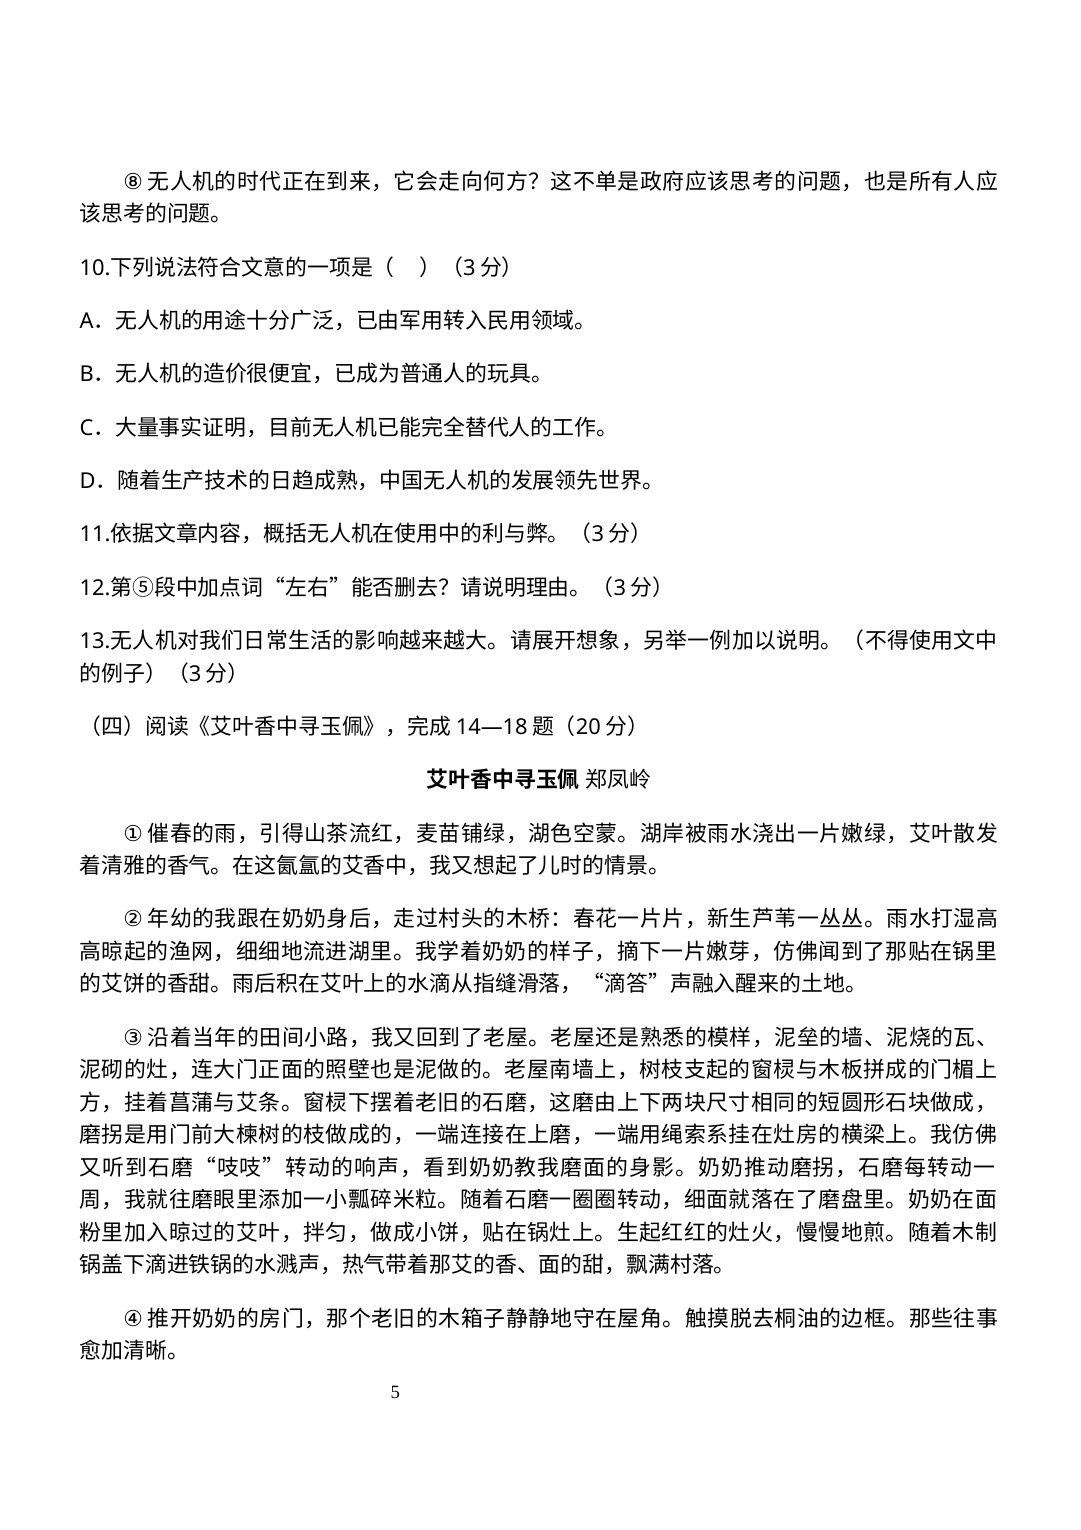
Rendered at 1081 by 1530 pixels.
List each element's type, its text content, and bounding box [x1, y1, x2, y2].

text ④推开奶奶的房门，那个老旧的木箱子静静地守在屋角。触摸脱去桐油的边框。那些往事愈加清晰。 [79, 1300, 998, 1365]
text B．无人机的造价很便宜，已成为普通人的玩具。 [79, 356, 998, 388]
text 12.第⑤段中加点词“左右”能否删去？请说明理由。（3分） [79, 569, 998, 602]
text （四）阅读《艾叶香中寻玉佩》，完成14—18题（20分） [79, 708, 998, 741]
text ②年幼的我跟在奶奶身后，走过村头的木桥：春花一片片，新生芦苇一丛丛。雨水打湿高高晾起的渔网，细细地流进湖里。我学着奶奶的样子，摘下一片嫩芽，仿佛闻到了那贴在锅里的艾饼的香甜。雨后积在艾叶上的水滴从指缝滑落，“滴答”声融入醒来的土地。 [79, 901, 998, 998]
text A．无人机的用途十分广泛，已由军用转入民用领域。 [79, 303, 998, 335]
text D．随着生产技术的日趋成熟，中国无人机的发展领先世界。 [79, 463, 998, 495]
text 13.无人机对我们日常生活的影响越来越大。请展开想象，另举一例加以说明。（不得使用文中的例子）（3分） [79, 623, 998, 688]
text 11.依据文章内容，概括无人机在使用中的利与弊。（3分） [79, 516, 998, 548]
text ①催春的雨，引得山茶流红，麦苗铺绿，湖色空蒙。湖岸被雨水浇出一片嫩绿，艾叶散发着清雅的香气。在这氤氲的艾香中，我又想起了儿时的情景。 [79, 815, 998, 880]
text ⑧无人机的时代正在到来，它会走向何方？这不单是政府应该思考的问题，也是所有人应该思考的问题。 [79, 163, 998, 228]
text ③沿着当年的田间小路，我又回到了老屋。老屋还是熟悉的模样，泥垒的墙、泥烧的瓦、泥砌的灶，连大门正面的照壁也是泥做的。老屋南墙上，树枝支起的窗棂与木板拼成的门楣上方，挂着菖蒲与艾条。窗棂下摆着老旧的石磨，这磨由上下两块尺寸相同的短圆形石块做成，磨拐是用门前大楝树的枝做成的，一端连接在上磨，一端用绳索系挂在灶房的横梁上。我仿佛又听到石磨“吱吱”转动的响声，看到奶奶教我磨面的身影。奶奶推动磨拐，石磨每转动一周，我就往磨眼里添加一小瓢碎米粒。随着石磨一圈圈转动，细面就落在了磨盘里。奶奶在面粉里加入晾过的艾叶，拌匀，做成小饼，贴在锅灶上。生起红红的灶火，慢慢地煎。随着木制锅盖下滴进铁锅的水溅声，热气带着那艾的香、面的甜，飘满村落。 [79, 1019, 998, 1279]
text 10.下列说法符合文意的一项是（ ）（3分） [79, 249, 998, 282]
text 艾叶香中寻玉佩 郑凤岭 [79, 762, 998, 794]
text C．大量事实证明，目前无人机已能完全替代人的工作。 [79, 409, 998, 442]
